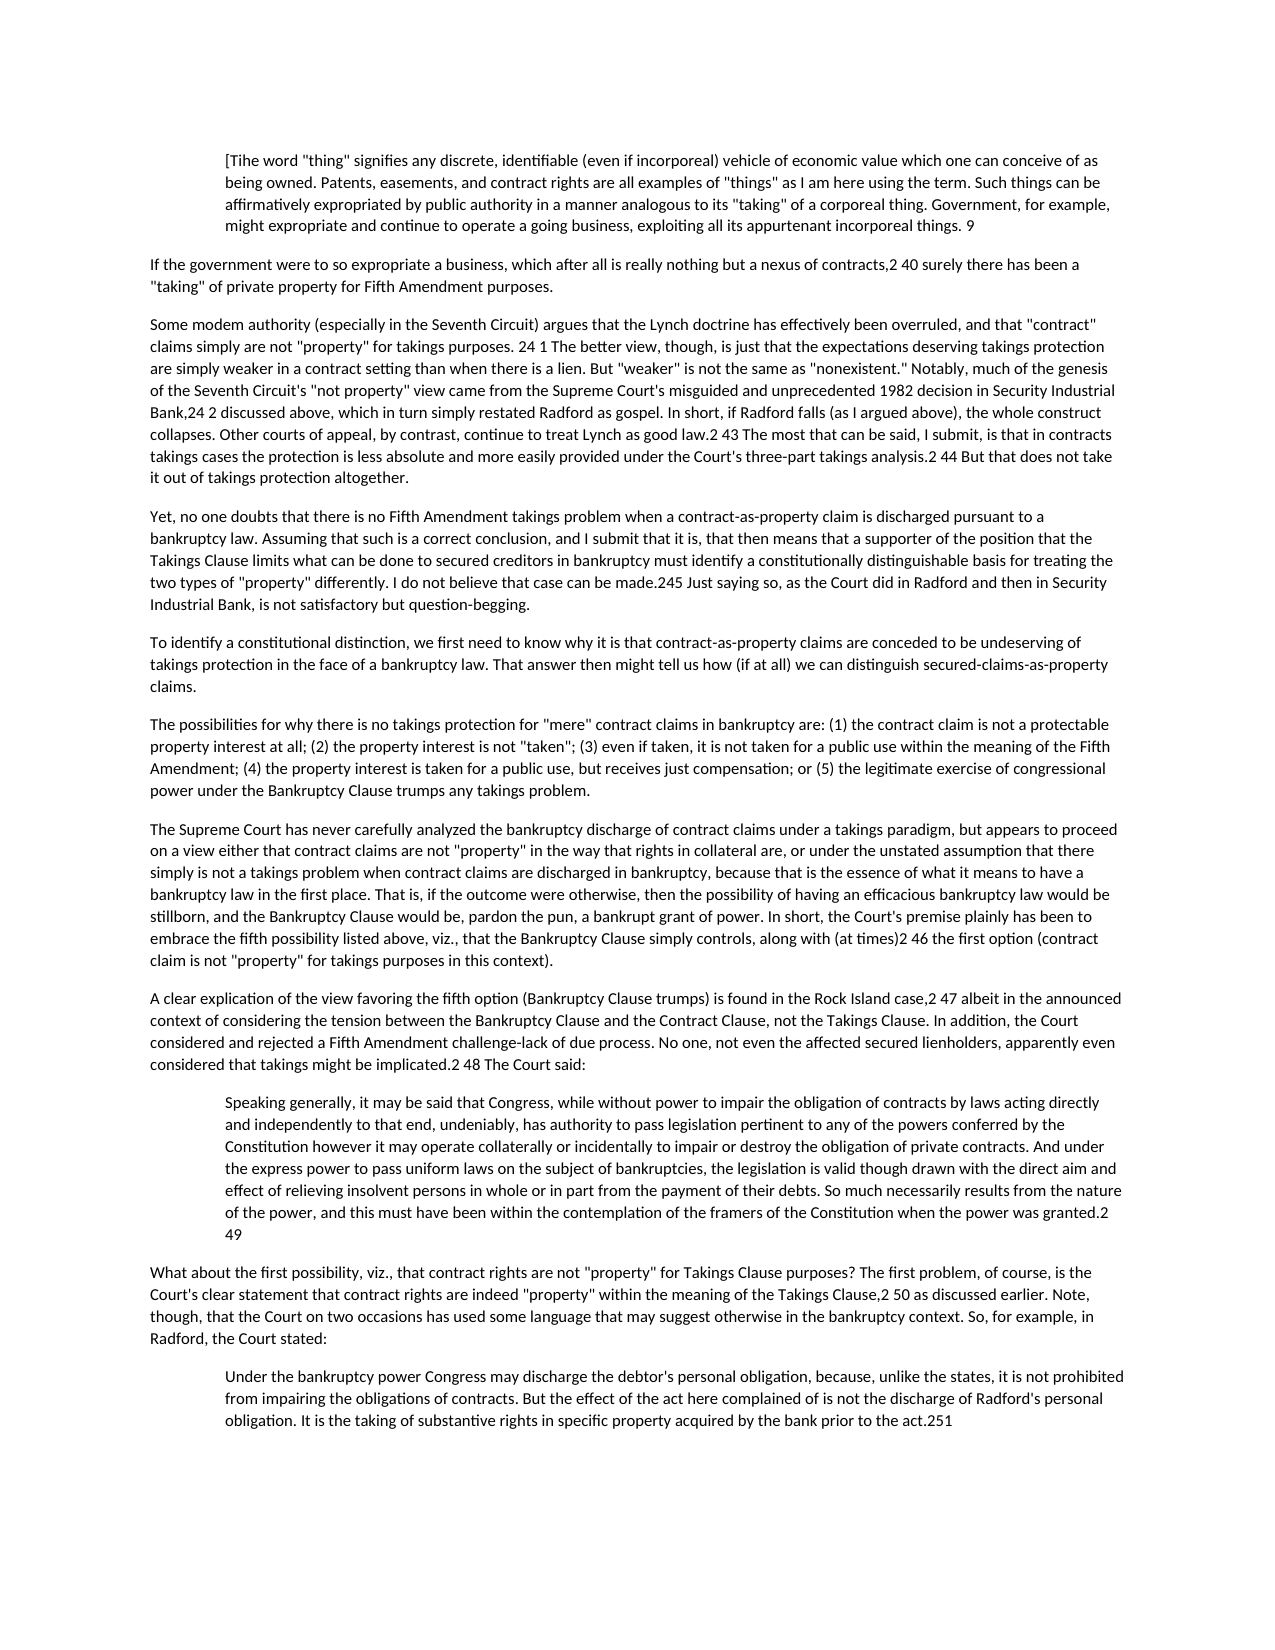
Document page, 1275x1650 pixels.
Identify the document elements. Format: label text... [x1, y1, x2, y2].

text Yet, no one doubts that there is no Fifth Amendment takings problem when a contract-as-property claim is discharged pursuant to a bankruptcy law. Assuming that such is a correct conclusion, and I submit that it is, that then means that a supporter of the position that the Takings Clause limits what can be done to secured creditors in bankruptcy must identify a constitutionally distinguishable basis for treating the two types of "property" differently. I do not believe that case can be made.245 Just saying so, as the Court did in Radford and then in Security Industrial Bank, is not satisfactory but question-begging. [150, 506, 1125, 614]
text The possibilities for why there is no takings protection for "mere" contract claims in bankruptcy are: (1) the contract claim is not a protectable property interest at all; (2) the property interest is not "taken"; (3) even if taken, it is not taken for a public use within the meaning of the Fifth Amendment; (4) the property interest is taken for a public use, but receives just compensation; or (5) the legitimate exercise of congressional power under the Bankruptcy Clause trumps any takings problem. [150, 714, 1125, 801]
text If the government were to so expropriate a business, which after all is really nothing but a nexus of contracts,2 40 surely there has been a "taking" of private property for Fifth Amendment purposes. [150, 254, 1125, 296]
text Speaking generally, it may be said that Congress, while without power to impair the obligation of contracts by laws acting directly and independently to that end, undeniably, has authority to pass legislation pertinent to any of the powers conferred by the Constitution however it may operate collaterally or incidentally to impair or destroy the obligation of private contracts. And under the express power to pass uniform laws on the subject of bankruptcies, the legislation is valid though drawn with the direct aim and effect of relieving insolvent persons in whole or in part from the payment of their debts. So much necessarily results from the nature of the power, and this must have been within the contemplation of the framers of the Constitution when the power was granted.2 49 [225, 1093, 1125, 1244]
text What about the first possibility, viz., that contract rights are not "property" for Takings Clause purposes? The first problem, of course, is the Court's clear statement that contract rights are indeed "property" within the meaning of the Takings Clause,2 50 as discussed earlier. Note, though, that the Court on two occasions has used some language that may suggest otherwise in the bankruptcy context. So, for example, in Radford, the Court stated: [150, 1262, 1125, 1348]
text The Supreme Court has never carefully analyzed the bankruptcy discharge of contract claims under a takings paradigm, but appears to proceed on a view either that contract claims are not "property" in the way that rights in collateral are, or under the unstated assumption that there simply is not a takings problem when contract claims are discharged in bankruptcy, because that is the essence of what it means to have a bankruptcy law in the first place. That is, if the outcome were otherwise, then the possibility of having an efficacious bankruptcy law would be stillborn, and the Bankruptcy Clause would be, pardon the pun, a bankrupt grant of power. In short, the Court's premise plainly has been to embrace the fifth possibility listed above, viz., that the Bankruptcy Clause simply controls, along with (at times)2 46 the first option (contract claim is not "property" for takings purposes in this context). [150, 819, 1125, 970]
text A clear explication of the view favoring the fifth option (Bankruptcy Clause trumps) is found in the Rock Island case,2 47 albeit in the announced context of considering the tension between the Bankruptcy Clause and the Contract Clause, not the Takings Clause. In addition, the Court considered and rejected a Fifth Amendment challenge-lack of due process. No one, not even the affected secured lienholders, apparently even considered that takings might be implicated.2 48 The Court said: [150, 988, 1125, 1074]
text Under the bankruptcy power Congress may discharge the debtor's personal obligation, because, unlike the states, it is not prohibited from impairing the obligations of contracts. But the effect of the act here complained of is not the discharge of Radford's personal obligation. It is the taking of substantive rights in specific property acquired by the bank prior to the act.251 [225, 1367, 1125, 1431]
text [Tihe word "thing" signifies any discrete, identifiable (even if incorporeal) vehicle of economic value which one can conceive of as being owned. Patents, easements, and contract rights are all examples of "things" as I am here using the term. Such things can be affirmatively expropriated by public authority in a manner analogous to its "taking" of a corporeal thing. Government, for example, might expropriate and continue to operate a going business, exploiting all its appurtenant incorporeal things. 9 [225, 150, 1125, 236]
text To identify a constitutional distinction, we first need to know why it is that contract-as-property claims are conceded to be undeserving of takings protection in the face of a bankruptcy law. That answer then might tell us how (if at all) we can distinguish secured-claims-as-property claims. [150, 632, 1125, 696]
text Some modem authority (especially in the Seventh Circuit) argues that the Lynch doctrine has effectively been overruled, and that "contract" claims simply are not "property" for takings purposes. 24 1 The better view, though, is just that the expectations deserving takings protection are simply weaker in a contract setting than when there is a lien. But "weaker" is not the same as "nonexistent." Notably, much of the genesis of the Seventh Circuit's "not property" view came from the Supreme Court's misguided and unprecedented 1982 decision in Security Industrial Bank,24 2 discussed above, which in turn simply restated Radford as gospel. In short, if Radford falls (as I argued above), the whole construct collapses. Other courts of appeal, by contrast, continue to treat Lynch as good law.2 43 The most that can be said, I submit, is that in contracts takings cases the protection is less absolute and more easily provided under the Court's three-part takings analysis.2 44 But that does not take it out of takings protection altogether. [150, 314, 1125, 488]
